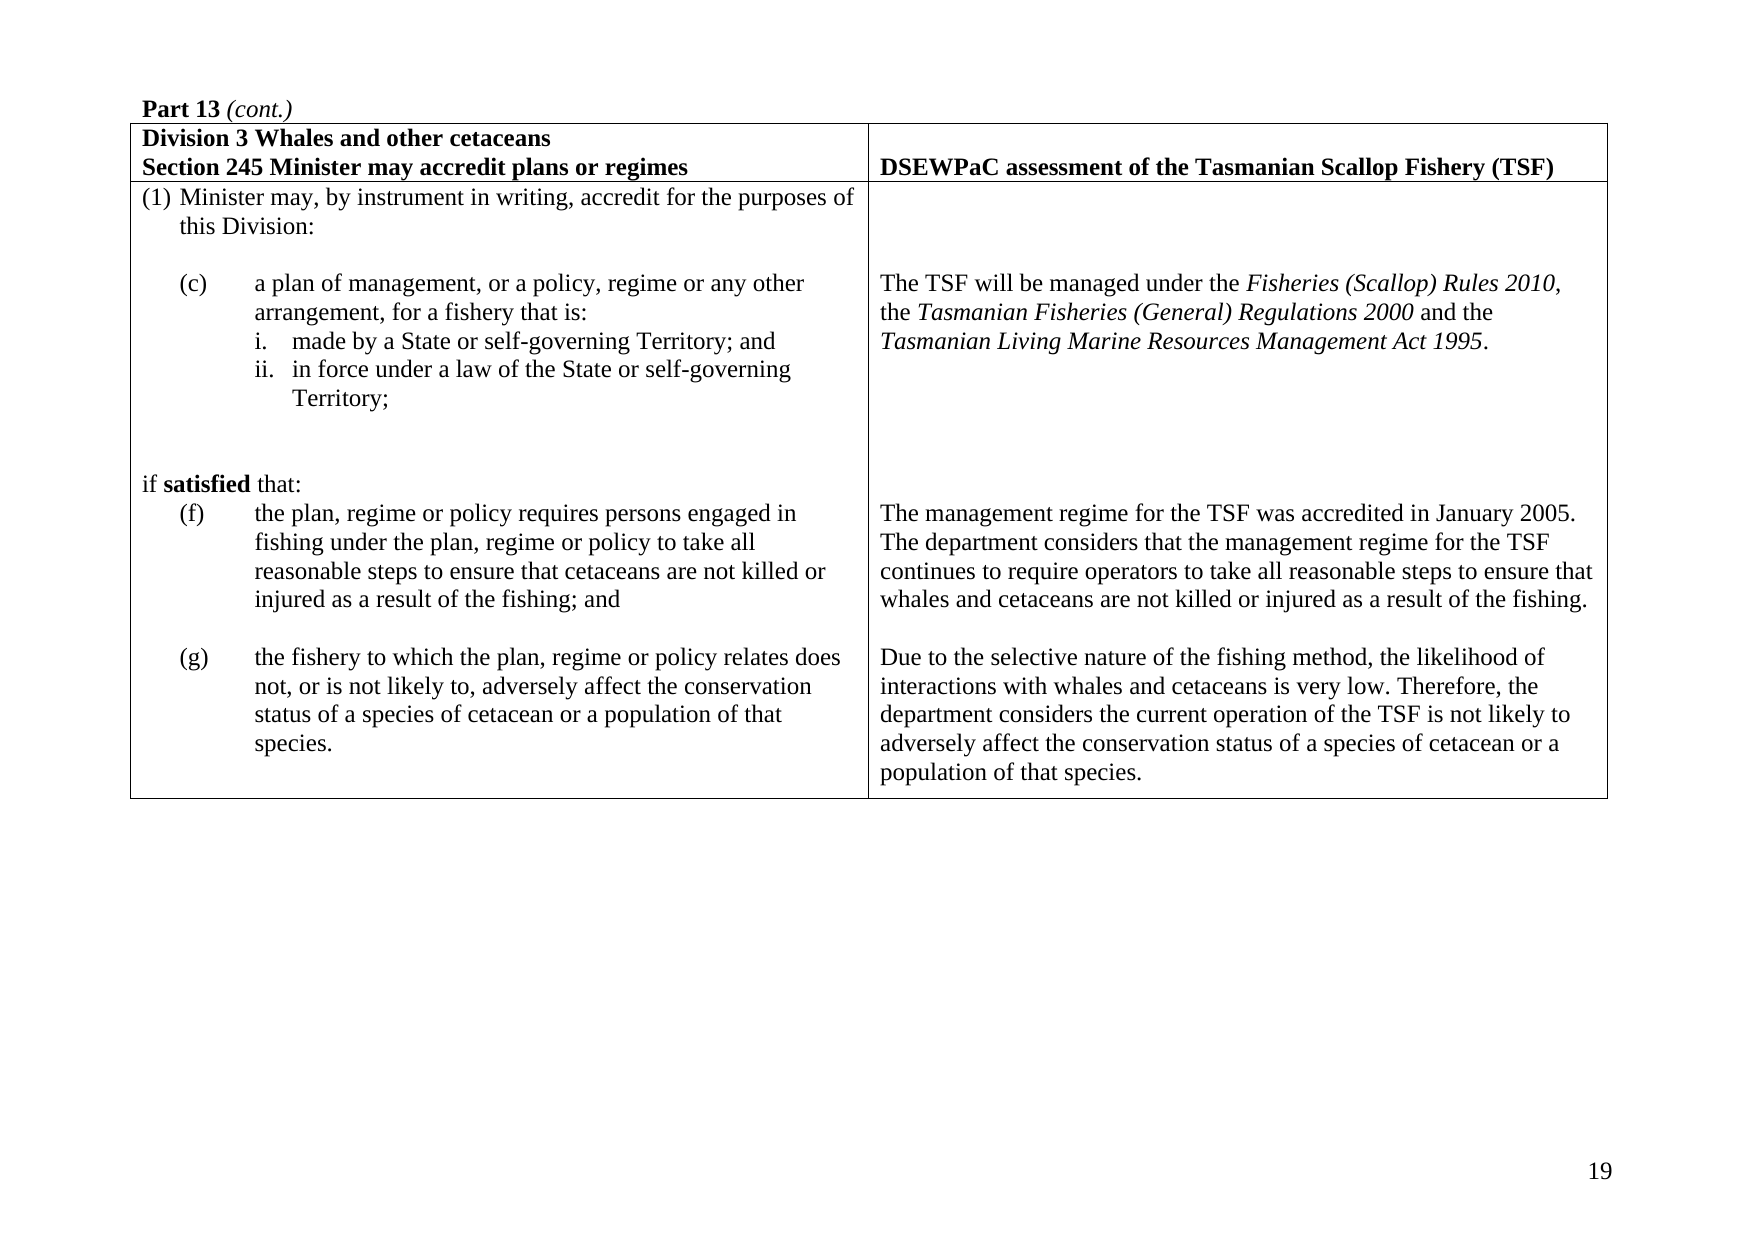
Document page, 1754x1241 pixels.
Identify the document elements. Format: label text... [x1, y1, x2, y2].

table_cell (1) Minister may, by instrument in writing, accredit for the purposes of this Division: a plan of management, or a policy, regime or any other arrangement, for a fishery that is: made by a State or self-governing Territory; and in force under a law of the State or self-governing Territory; if satisfied that: the plan, regime or policy requires persons engaged in fishing under the plan, regime or policy to take all reasonable steps to ensure that cetaceans are not killed or injured as a result of the fishing; and the fishery to which the plan, regime or policy relates does not, or is not likely to, adversely affect the conservation status of a species of cetacean or a population of that species. [131, 182, 868, 798]
table_header Division 3 Whales and other cetaceans Section 245 Minister may accredit plans or regimes [131, 124, 868, 181]
table_header DSEWPaC assessment of the Tasmanian Scallop Fishery (TSF) [869, 124, 1607, 181]
text Part 13 (cont.) [142, 94, 1612, 122]
table_cell The TSF will be managed under the Fisheries (Scallop) Rules 2010, the Tasmanian Fisheries (General) Regulations 2000 and the Tasmanian Living Marine Resources Management Act 1995. The management regime for the TSF was accredited in January 2005. The department considers that the management regime for the TSF continues to require operators to take all reasonable steps to ensure that whales and cetaceans are not killed or injured as a result of the fishing. Due to the selective nature of the fishing method, the likelihood of interactions with whales and cetaceans is very low. Therefore, the department considers the current operation of the TSF is not likely to adversely affect the conservation status of a species of cetacean or a population of that species. [869, 182, 1607, 798]
